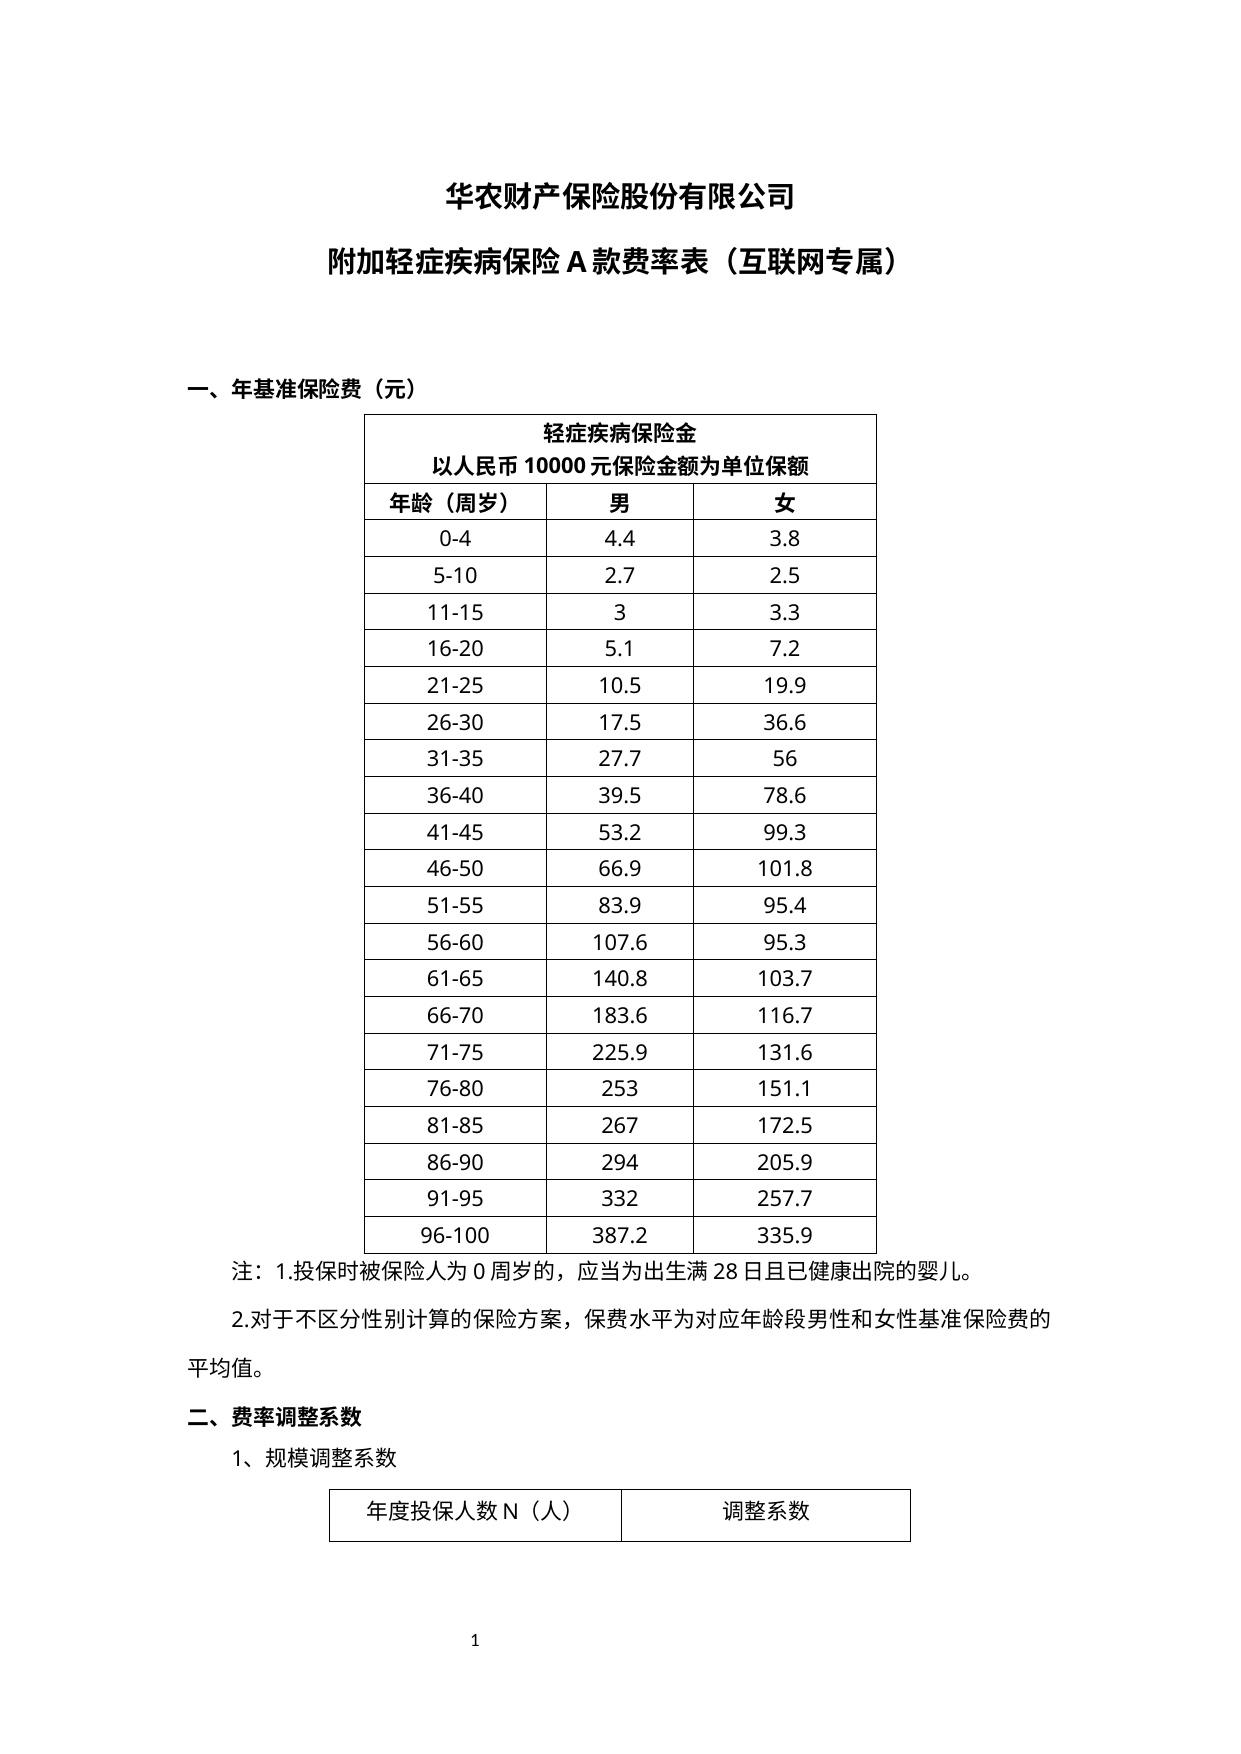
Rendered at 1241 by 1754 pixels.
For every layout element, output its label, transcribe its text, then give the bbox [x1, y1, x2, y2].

table_cell 131.6 [694, 1034, 876, 1069]
table_cell 225.9 [547, 1034, 693, 1069]
table_cell 95.4 [694, 887, 876, 923]
table_cell 3.8 [694, 520, 876, 556]
table_cell 41-45 [365, 814, 546, 849]
table_cell 11-15 [365, 594, 546, 629]
table_cell 36.6 [694, 704, 876, 739]
table_header 年度投保人数N（人） [330, 1490, 621, 1541]
table_cell 男 [547, 484, 693, 519]
table_cell 61-65 [365, 960, 546, 996]
table_cell 56-60 [365, 924, 546, 959]
table_cell 2.5 [694, 557, 876, 593]
table_cell 36-40 [365, 777, 546, 813]
table_cell 116.7 [694, 997, 876, 1033]
list 一、年基准保险费（元） [187, 371, 1053, 404]
table_header 调整系数 [622, 1490, 910, 1541]
table_header 轻症疾病保险金 以人民币10000元保险金额为单位保额 [365, 415, 876, 483]
table_cell 332 [547, 1180, 693, 1216]
table_cell 78.6 [694, 777, 876, 813]
table_cell 267 [547, 1107, 693, 1143]
table_cell 17.5 [547, 704, 693, 739]
table_cell 5.1 [547, 630, 693, 666]
table_cell 3 [547, 594, 693, 629]
table_cell 253 [547, 1070, 693, 1106]
table_cell 4.4 [547, 520, 693, 556]
table_cell 5-10 [365, 557, 546, 593]
table_cell 3.3 [694, 594, 876, 629]
text 1、规模调整系数 [187, 1441, 1053, 1473]
text 华农财产保险股份有限公司 [187, 162, 1053, 227]
table_cell 女 [694, 484, 876, 519]
table_cell 257.7 [694, 1180, 876, 1216]
table_cell 31-35 [365, 740, 546, 776]
table_cell 387.2 [547, 1217, 693, 1253]
table_cell 年龄（周岁） [365, 484, 546, 519]
table_cell 294 [547, 1144, 693, 1179]
table_cell 151.1 [694, 1070, 876, 1106]
table_cell 91-95 [365, 1180, 546, 1216]
table_cell 205.9 [694, 1144, 876, 1179]
table_cell 107.6 [547, 924, 693, 959]
table_cell 66-70 [365, 997, 546, 1033]
table_cell 19.9 [694, 667, 876, 703]
table_cell 2.7 [547, 557, 693, 593]
table_cell 46-50 [365, 850, 546, 886]
table_cell 71-75 [365, 1034, 546, 1069]
table_cell 183.6 [547, 997, 693, 1033]
table_cell 103.7 [694, 960, 876, 996]
table_cell 101.8 [694, 850, 876, 886]
table_cell 53.2 [547, 814, 693, 849]
table_cell 51-55 [365, 887, 546, 923]
table_cell 7.2 [694, 630, 876, 666]
text 二、费率调整系数 [187, 1399, 1053, 1432]
table_cell 26-30 [365, 704, 546, 739]
table_cell 81-85 [365, 1107, 546, 1143]
table_cell 16-20 [365, 630, 546, 666]
text 注：1.投保时被保险人为0周岁的，应当为出生满28日且已健康出院的婴儿。 [187, 1254, 1053, 1286]
table_cell 95.3 [694, 924, 876, 959]
table_cell 66.9 [547, 850, 693, 886]
table_cell 39.5 [547, 777, 693, 813]
table_cell 86-90 [365, 1144, 546, 1179]
table_cell 76-80 [365, 1070, 546, 1106]
table_cell 96-100 [365, 1217, 546, 1253]
table_cell 21-25 [365, 667, 546, 703]
table_cell 99.3 [694, 814, 876, 849]
table_cell 56 [694, 740, 876, 776]
table_cell 335.9 [694, 1217, 876, 1253]
text 2.对于不区分性别计算的保险方案，保费水平为对应年龄段男性和女性基准保险费的平均值。 [187, 1302, 1053, 1383]
table_cell 0-4 [365, 520, 546, 556]
table_cell 10.5 [547, 667, 693, 703]
text 附加轻症疾病保险A款费率表（互联网专属） [187, 227, 1053, 292]
table_cell 27.7 [547, 740, 693, 776]
table_cell 172.5 [694, 1107, 876, 1143]
table_cell 140.8 [547, 960, 693, 996]
table_cell 83.9 [547, 887, 693, 923]
